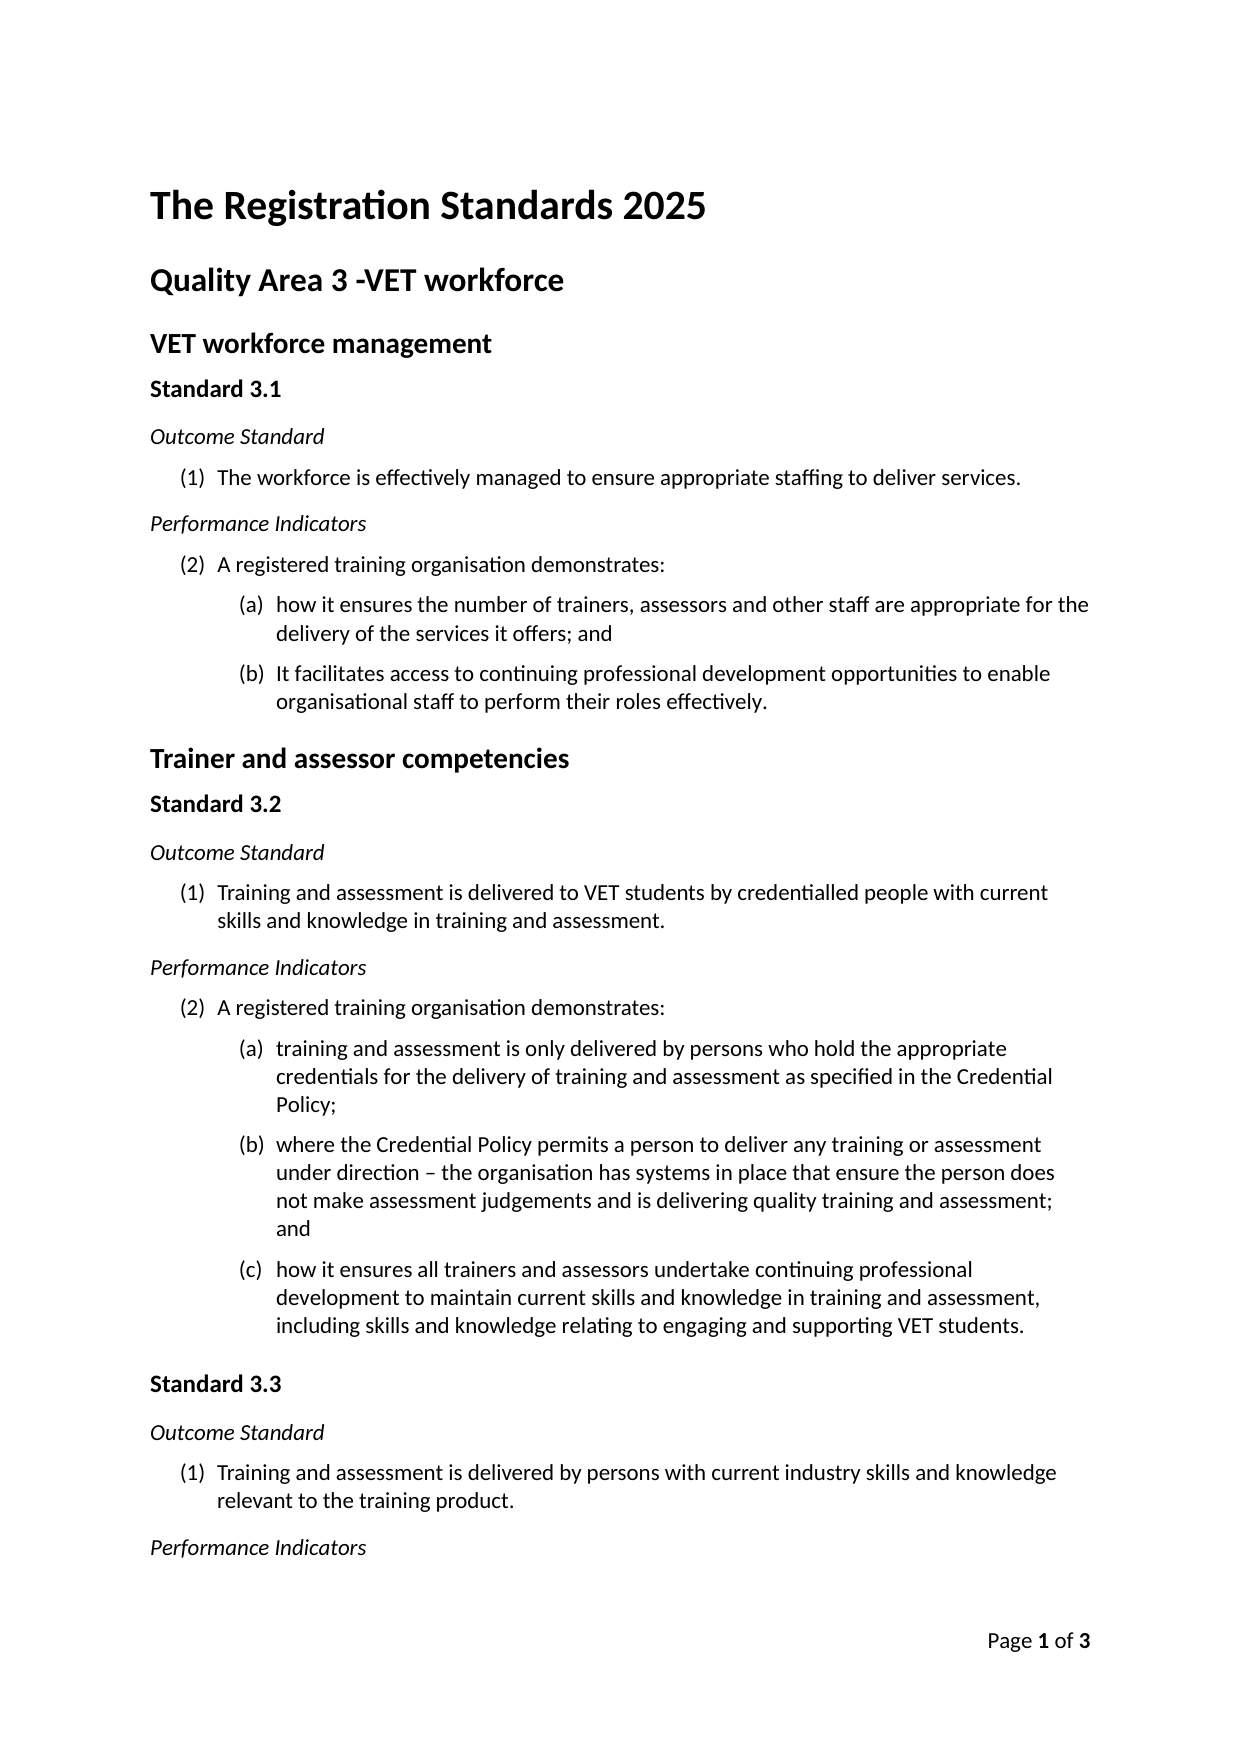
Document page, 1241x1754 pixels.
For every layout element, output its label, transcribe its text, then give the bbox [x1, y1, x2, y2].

text Standard 3.1 [150, 373, 1090, 403]
text Performance Indicators [150, 509, 1090, 538]
list It facilitates access to continuing professional development opportunities to enable organisational staff to perform their roles effectively. [239, 659, 1090, 715]
list how it ensures all trainers and assessors undertake continuing professional development to maintain current skills and knowledge in training and assessment, including skills and knowledge relating to engaging and supporting VET students. [239, 1255, 1090, 1339]
text Outcome Standard [150, 838, 1090, 866]
list where the Credential Policy permits a person to deliver any training or assessment under direction – the organisation has systems in place that ensure the person does not make assessment judgements and is delivering quality training and assessment; and [239, 1131, 1090, 1243]
list A registered training organisation demonstrates: [179, 550, 1090, 578]
list The workforce is effectively managed to ensure appropriate staffing to deliver services. [179, 463, 1090, 491]
list how it ensures the number of trainers, assessors and other staff are appropriate for the delivery of the services it offers; and [239, 591, 1090, 647]
list A registered training organisation demonstrates: [179, 993, 1090, 1021]
text Standard 3.2 [150, 788, 1090, 819]
text Performance Indicators [150, 1533, 1090, 1561]
text Trainer and assessor competencies [150, 740, 1090, 776]
list Training and assessment is delivered to VET students by credentialled people with current skills and knowledge in training and assessment. [179, 878, 1090, 934]
text Outcome Standard [150, 422, 1090, 450]
list Training and assessment is delivered by persons with current industry skills and knowledge relevant to the training product. [179, 1458, 1090, 1514]
text Quality Area 3 -VET workforce [150, 259, 1090, 300]
text Performance Indicators [150, 953, 1090, 981]
text The Registration Standards 2025 [150, 179, 1090, 230]
text Standard 3.3 [150, 1368, 1090, 1399]
text VET workforce management [150, 325, 1090, 361]
list training and assessment is only delivered by persons who hold the appropriate credentials for the delivery of training and assessment as specified in the Credential Policy; [239, 1034, 1090, 1118]
text Outcome Standard [150, 1418, 1090, 1446]
